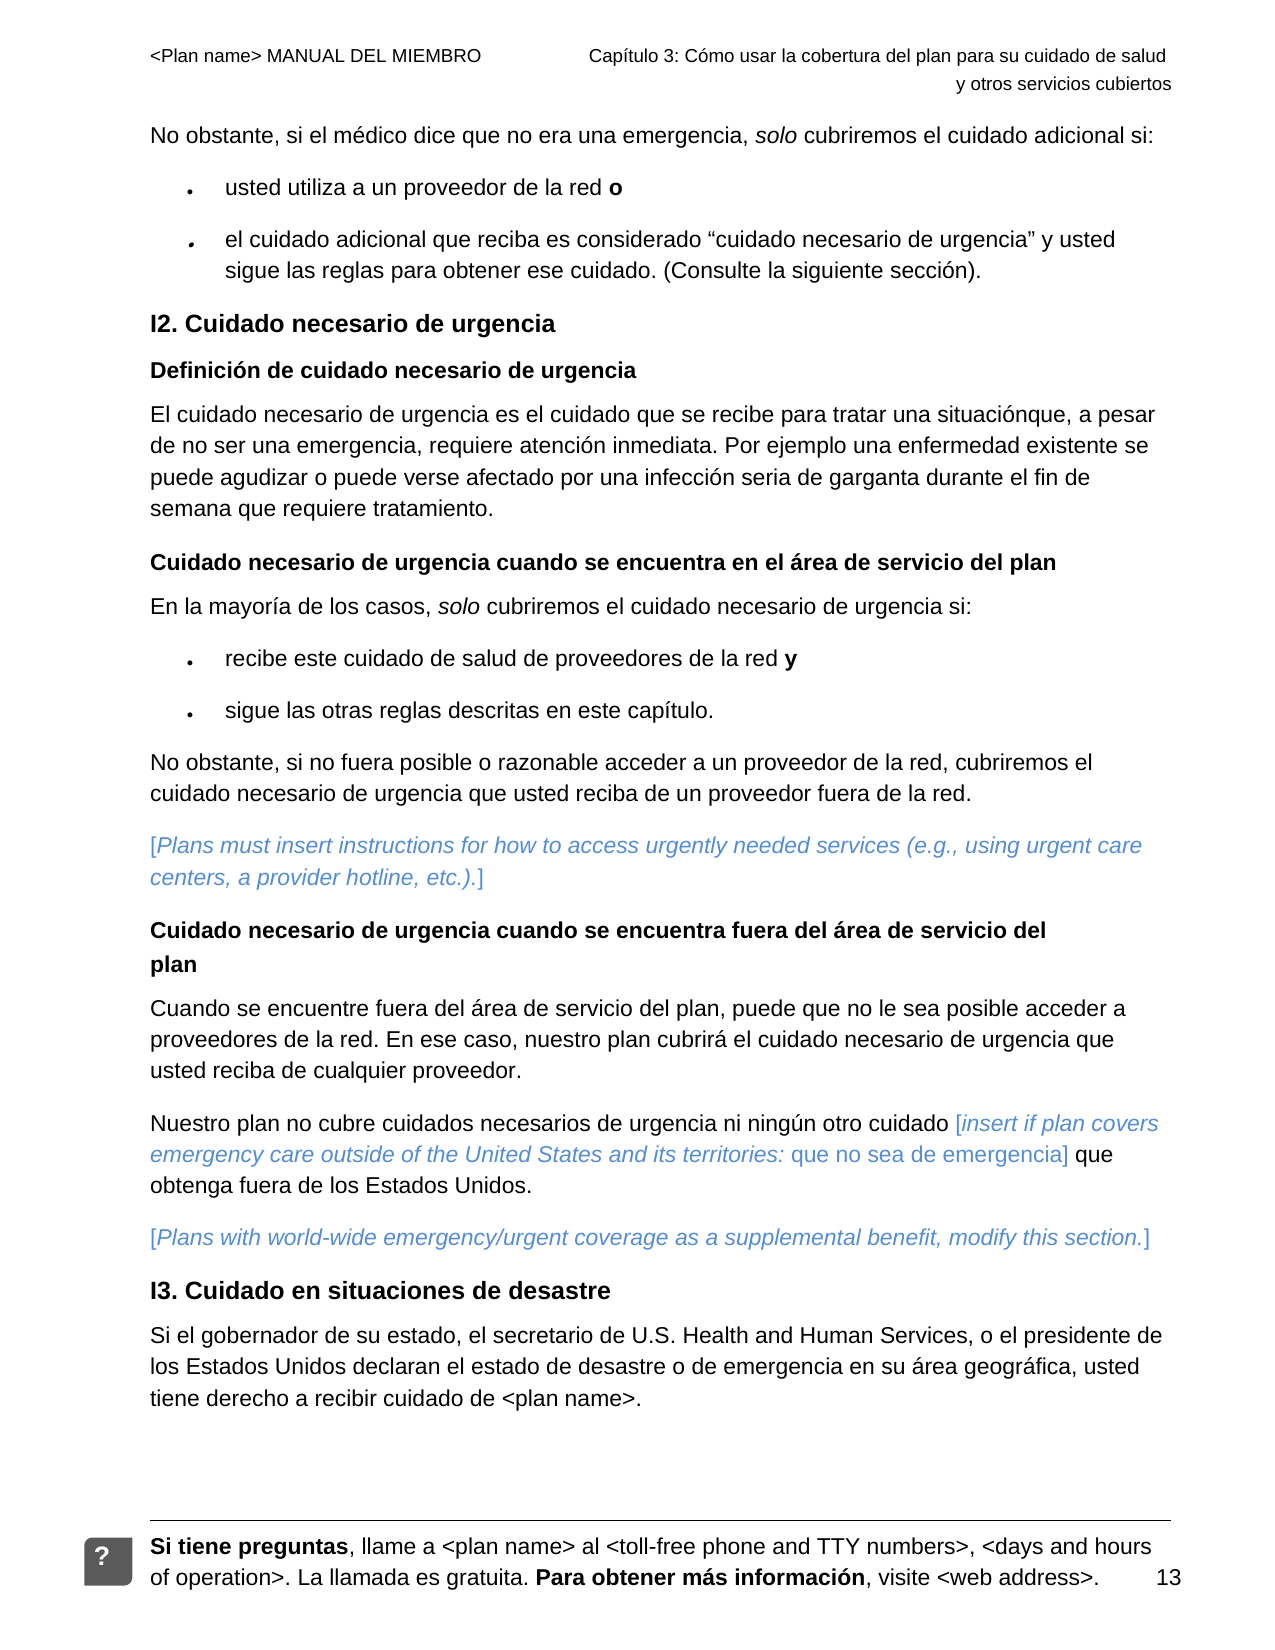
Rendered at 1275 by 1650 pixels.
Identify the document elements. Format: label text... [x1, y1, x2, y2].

text [Plans must insert instructions for how to access urgently needed services (e.g., using urgent care centers, a provider hotline, etc.).] [150, 829, 1171, 891]
subtitle I2. Cuidado necesario de urgencia [150, 306, 1096, 339]
text Cuando se encuentre fuera del área de servicio del plan, puede que no le sea posible acceder a proveedores de la red. En ese caso, nuestro plan cubrirá el cuidado necesario de urgencia que usted reciba de cualquier proveedor. [150, 991, 1171, 1085]
subtitle I3. Cuidado en situaciones de desastre [150, 1273, 1096, 1306]
text Cuidado necesario de urgencia cuando se encuentra en el área de servicio del plan [150, 543, 1096, 577]
text [Plans with world-wide emergency/urgent coverage as a supplemental benefit, modify this section.] [150, 1221, 1171, 1252]
list el cuidado adicional que reciba es considerado “cuidado necesario de urgencia” y usted sigue las reglas para obtener ese cuidado. (Consulte la siguiente sección). [187, 223, 1171, 285]
text Nuestro plan no cubre cuidados necesarios de urgencia ni ningún otro cuidado [insert if plan covers emergency care outside of the United States and its territories: que no sea de emergencia] que obtenga fuera de los Estados Unidos. [150, 1106, 1171, 1200]
text El cuidado necesario de urgencia es el cuidado que se recibe para tratar una situaciónque, a pesar de no ser una emergencia, requiere atención inmediata. Por ejemplo una enfermedad existente se puede agudizar o puede verse afectado por una infección seria de garganta durante el fin de semana que requiere tratamiento. [150, 398, 1171, 523]
text Si el gobernador de su estado, el secretario de U.S. Health and Human Services, o el presidente de los Estados Unidos declaran el estado de desastre o de emergencia en su área geográfica, usted tiene derecho a recibir cuidado de <plan name>. [150, 1318, 1171, 1412]
text No obstante, si el médico dice que no era una emergencia, solo cubriremos el cuidado adicional si: [150, 118, 1171, 150]
text Definición de cuidado necesario de urgencia [150, 352, 1096, 385]
list usted utiliza a un proveedor de la red o [187, 171, 1096, 202]
list recibe este cuidado de salud de proveedores de la red y [187, 641, 1096, 673]
text Cuidado necesario de urgencia cuando se encuentra fuera del área de servicio del plan [150, 912, 1096, 979]
text En la mayoría de los casos, solo cubriremos el cuidado necesario de urgencia si: [150, 589, 1171, 621]
list sigue las otras reglas descritas en este capítulo. [187, 693, 1171, 725]
text No obstante, si no fuera posible o razonable acceder a un proveedor de la red, cubriremos el cuidado necesario de urgencia que usted reciba de un proveedor fuera de la red. [150, 746, 1171, 808]
